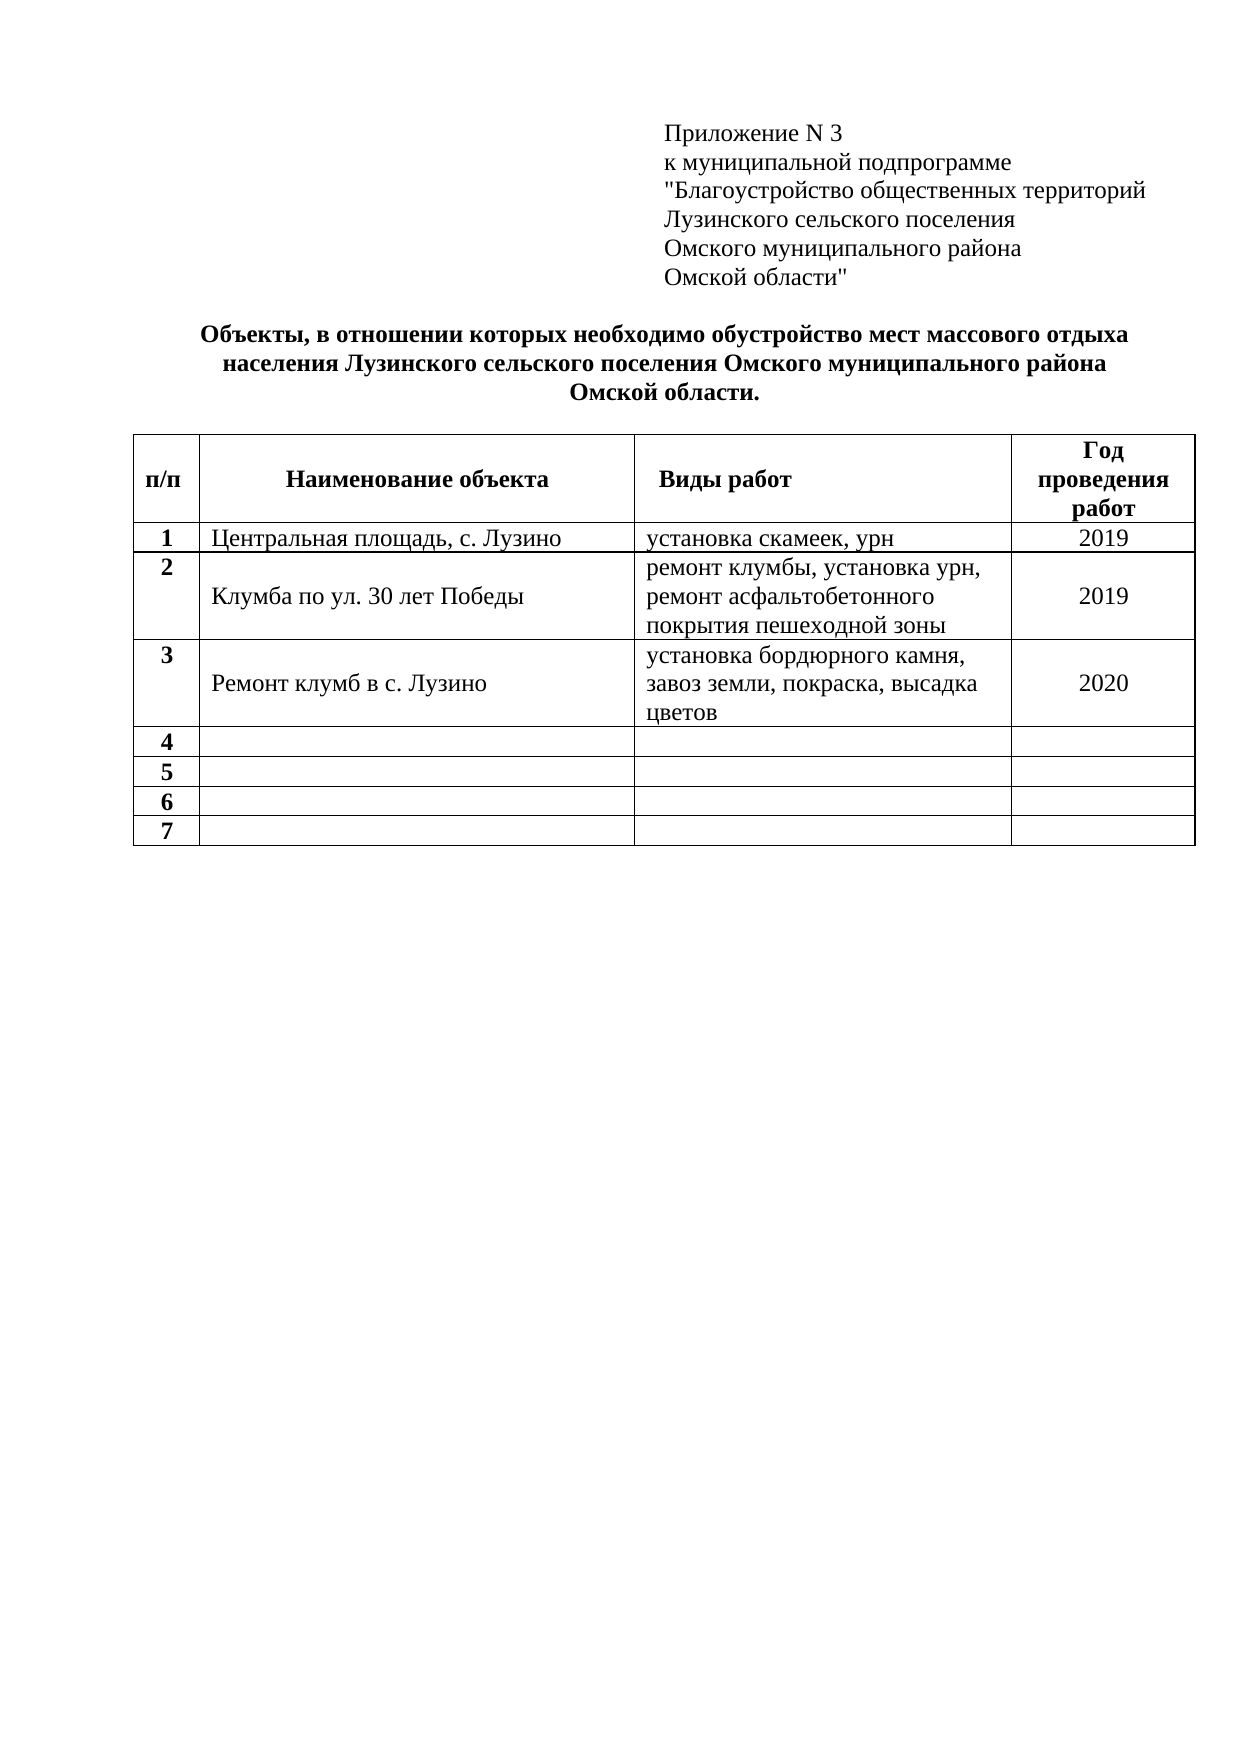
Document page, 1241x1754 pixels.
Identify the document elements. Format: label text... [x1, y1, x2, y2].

table_cell [1012, 816, 1194, 845]
table_header Виды работ [635, 435, 1011, 522]
table_cell [200, 757, 634, 786]
text Омской области. [148, 377, 1181, 406]
table_cell [200, 727, 634, 756]
table_cell [1012, 757, 1194, 786]
table_cell установка бордюрного камня, завоз земли, покраска, высадка цветов [635, 640, 1011, 726]
table_cell [635, 727, 1011, 756]
table_cell 5 [134, 757, 199, 786]
text Лузинского сельского поселения [590, 204, 1181, 233]
table_cell [635, 757, 1011, 786]
table_cell [1012, 727, 1194, 756]
table_cell Центральная площадь, с. Лузино [200, 523, 634, 551]
table_cell ремонт клумбы, установка урн, ремонт асфальтобетонного покрытия пешеходной зоны [635, 553, 1011, 639]
table_cell [635, 787, 1011, 815]
table_cell 1 [134, 523, 199, 551]
table_cell 2019 [1012, 553, 1194, 639]
table_cell [635, 816, 1011, 845]
table_cell Клумба по ул. 30 лет Победы [200, 553, 634, 639]
table_header п/п [134, 435, 199, 522]
text "Благоустройство общественных территорий [148, 176, 1181, 204]
table_cell 2020 [1012, 640, 1194, 726]
table_cell Ремонт клумб в с. Лузино [200, 640, 634, 726]
text Омской области" [590, 262, 1181, 291]
table_cell 2 [134, 553, 199, 639]
table_cell 3 [134, 640, 199, 726]
text к муниципальной подпрограмме [590, 147, 1181, 176]
table_cell установка скамеек, урн [635, 523, 1011, 551]
table_cell [1012, 787, 1194, 815]
table_cell 7 [134, 816, 199, 845]
table_cell [200, 787, 634, 815]
table_cell 2019 [1012, 523, 1194, 551]
text Объекты, в отношении которых необходимо обустройство мест массового отдыха населения Лузинского сельского поселения Омского муниципального района [148, 319, 1181, 377]
table_cell [200, 816, 634, 845]
table_header Наименование объекта [200, 435, 634, 522]
text Омского муниципального района [590, 233, 1181, 262]
text Приложение N 3 [590, 118, 1181, 147]
table_cell 4 [134, 727, 199, 756]
table_header Год проведения работ [1012, 435, 1194, 522]
table_cell 6 [134, 787, 199, 815]
